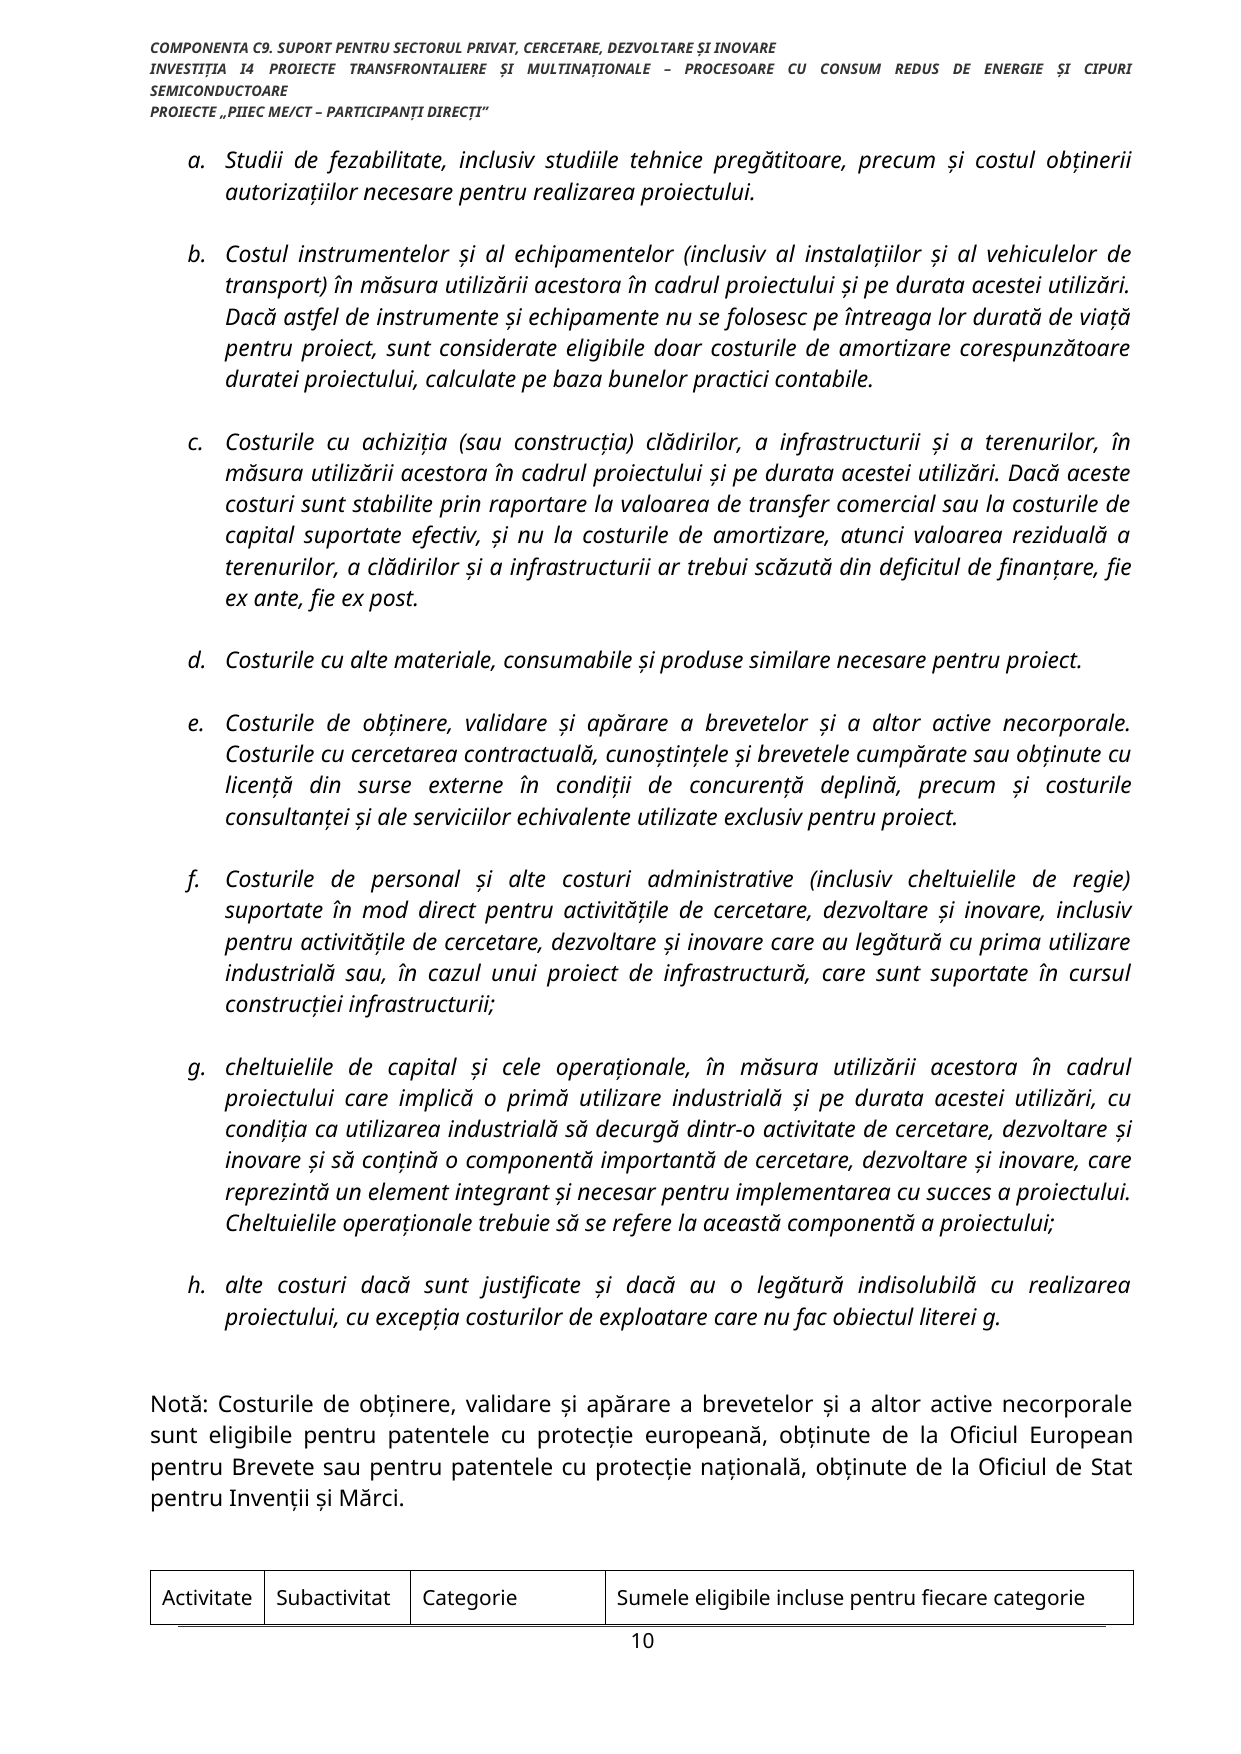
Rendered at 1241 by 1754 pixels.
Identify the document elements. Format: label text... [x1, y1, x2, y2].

text Notă: Costurile de obținere, validare și apărare a brevetelor și a altor active necorporale sunt eligibile pentru patentele cu protecție europeană, obținute de la Oficiul European pentru Brevete sau pentru patentele cu protecție națională, obținute de la Oficiul de Stat pentru Invenții și Mărci. [150, 1388, 1134, 1513]
list Costurile cu achiziția (sau construcția) clădirilor, a infrastructurii și a terenurilor, în măsura utilizării acestora în cadrul proiectului și pe durata acestei utilizări. Dacă aceste costuri sunt stabilite prin raportare la valoarea de transfer comercial sau la costurile de capital suportate efectiv, și nu la costurile de amortizare, atunci valoarea reziduală a terenurilor, a clădirilor și a infrastructurii ar trebui scăzută din deficitul de finanțare, fie ex ante, fie ex post. [187, 426, 1134, 613]
list Studii de fezabilitate, inclusiv studiile tehnice pregătitoare, precum și costul obținerii autorizațiilor necesare pentru realizarea proiectului. [187, 144, 1134, 207]
list Costurile de personal și alte costuri administrative (inclusiv cheltuielile de regie) suportate în mod direct pentru activitățile de cercetare, dezvoltare și inovare, inclusiv pentru activitățile de cercetare, dezvoltare și inovare care au legătură cu prima utilizare industrială sau, în cazul unui proiect de infrastructură, care sunt suportate în cursul construcției infrastructurii; [187, 863, 1134, 1019]
list Costurile cu alte materiale, consumabile și produse similare necesare pentru proiect. [187, 644, 1134, 676]
list Costurile de obținere, validare și apărare a brevetelor și a altor active necorporale. Costurile cu cercetarea contractuală, cunoștințele și brevetele cumpărate sau obținute cu licență din surse externe în condiții de concurență deplină, precum și costurile consultanței și ale serviciilor echivalente utilizate exclusiv pentru proiect. [187, 707, 1134, 832]
table_header Activitate [151, 1571, 264, 1624]
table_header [606, 1571, 1133, 1624]
table_header Categorie bugetară [411, 1571, 605, 1624]
list Costul instrumentelor și al echipamentelor (inclusiv al instalațiilor și al vehiculelor de transport) în măsura utilizării acestora în cadrul proiectului și pe durata acestei utilizări. Dacă astfel de instrumente și echipamente nu se folosesc pe întreaga lor durată de viață pentru proiect, sunt considerate eligibile doar costurile de amortizare corespunzătoare duratei proiectului, calculate pe baza bunelor practici contabile. [187, 238, 1134, 394]
list cheltuielile de capital și cele operaționale, în măsura utilizării acestora în cadrul proiectului care implică o primă utilizare industrială și pe durata acestei utilizări, cu condiția ca utilizarea industrială să decurgă dintr-o activitate de cercetare, dezvoltare și inovare și să conțină o componentă importantă de cercetare, dezvoltare și inovare, care reprezintă un element integrant și necesar pentru implementarea cu succes a proiectului. Cheltuielile operaționale trebuie să se refere la această componentă a proiectului; [187, 1051, 1134, 1238]
list alte costuri dacă sunt justificate și dacă au o legătură indisolubilă cu realizarea proiectului, cu excepția costurilor de exploatare care nu fac obiectul literei g. [187, 1269, 1134, 1332]
table_header Subactivitate [265, 1571, 410, 1624]
